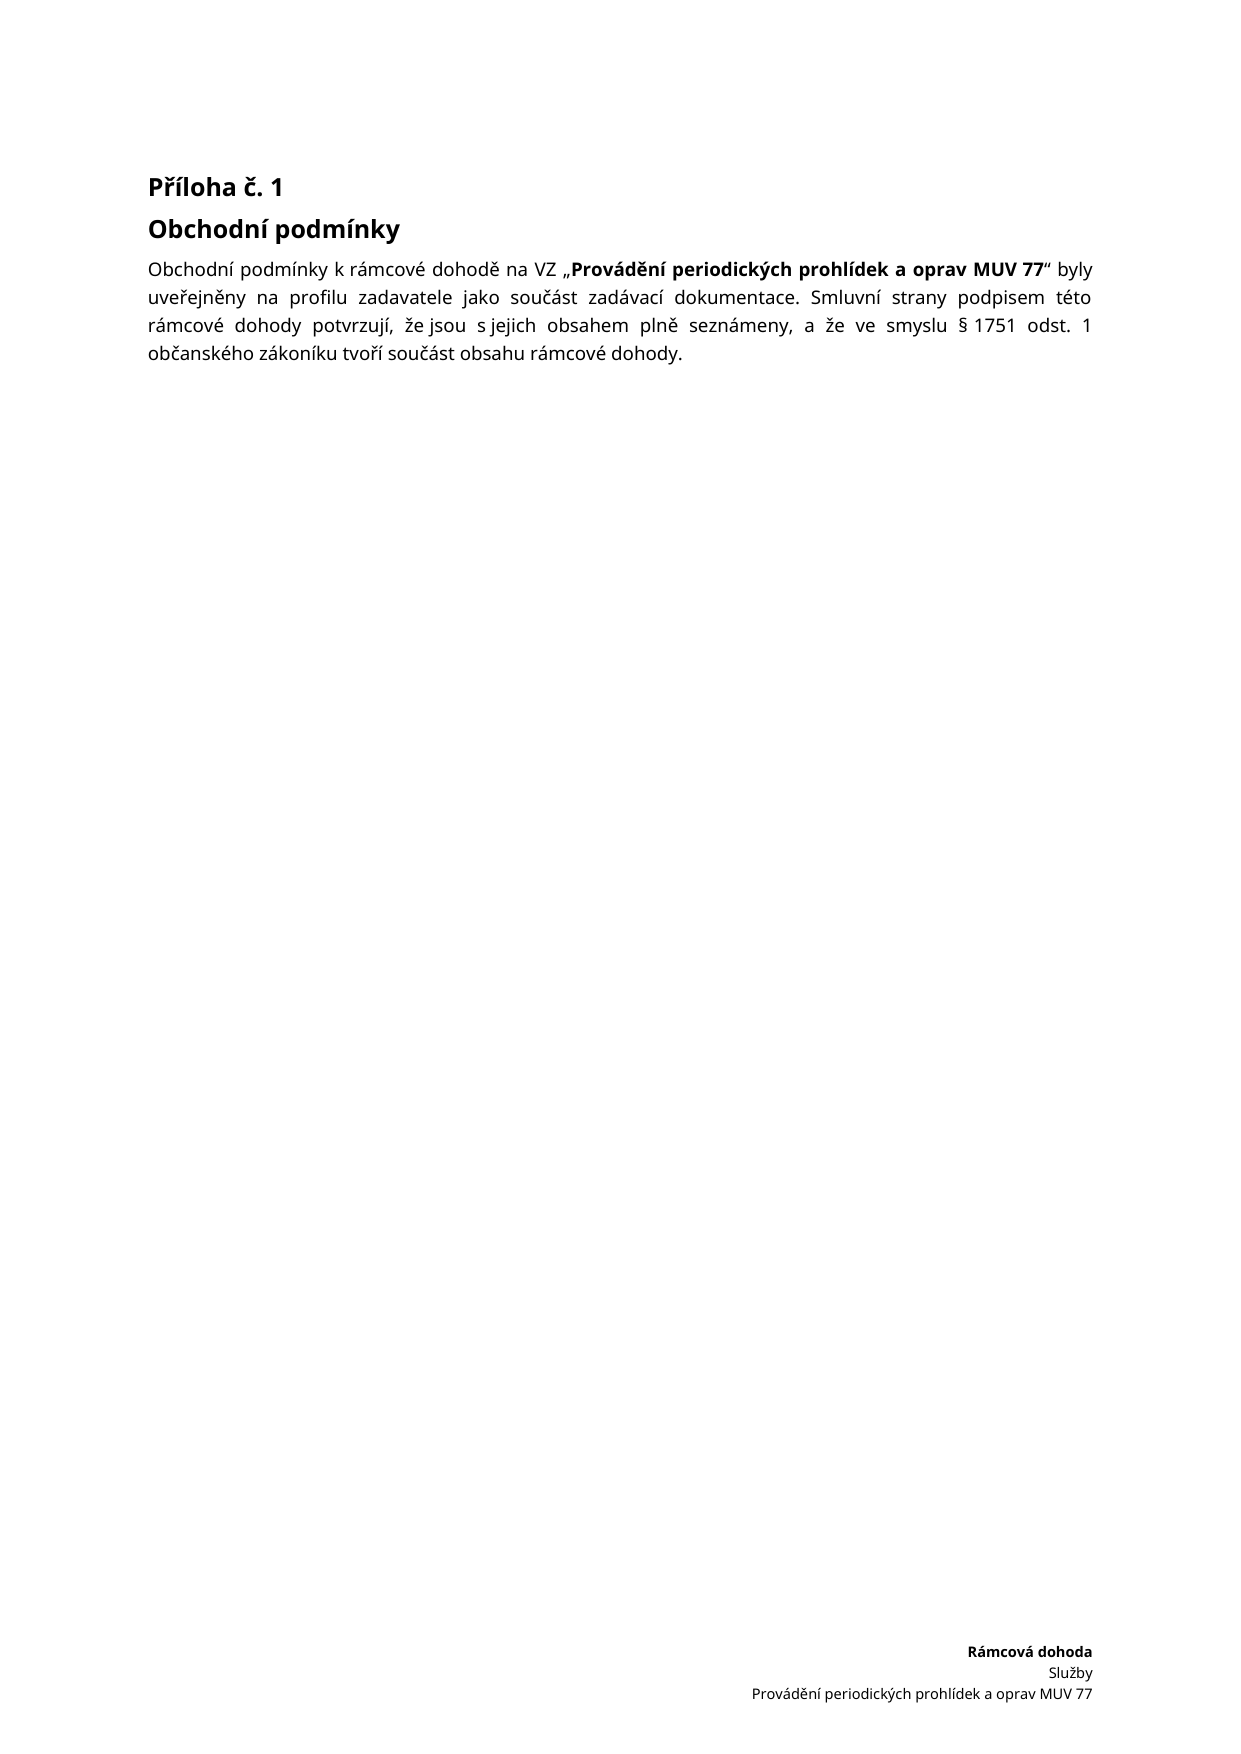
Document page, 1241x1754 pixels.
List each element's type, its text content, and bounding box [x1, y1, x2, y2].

text Obchodní podmínky k rámcové dohodě na VZ „Provádění periodických prohlídek a oprav MUV 77“ byly uveřejněny na profilu zadavatele jako součást zadávací dokumentace. Smluvní strany podpisem této rámcové dohody potvrzují, že jsou s jejich obsahem plně seznámeny, a že ve smyslu § 1751 odst. 1 občanského zákoníku tvoří součást obsahu rámcové dohody. [148, 256, 1093, 366]
text Obchodní podmínky [148, 215, 1093, 244]
text Příloha č. 1 [148, 173, 1093, 202]
